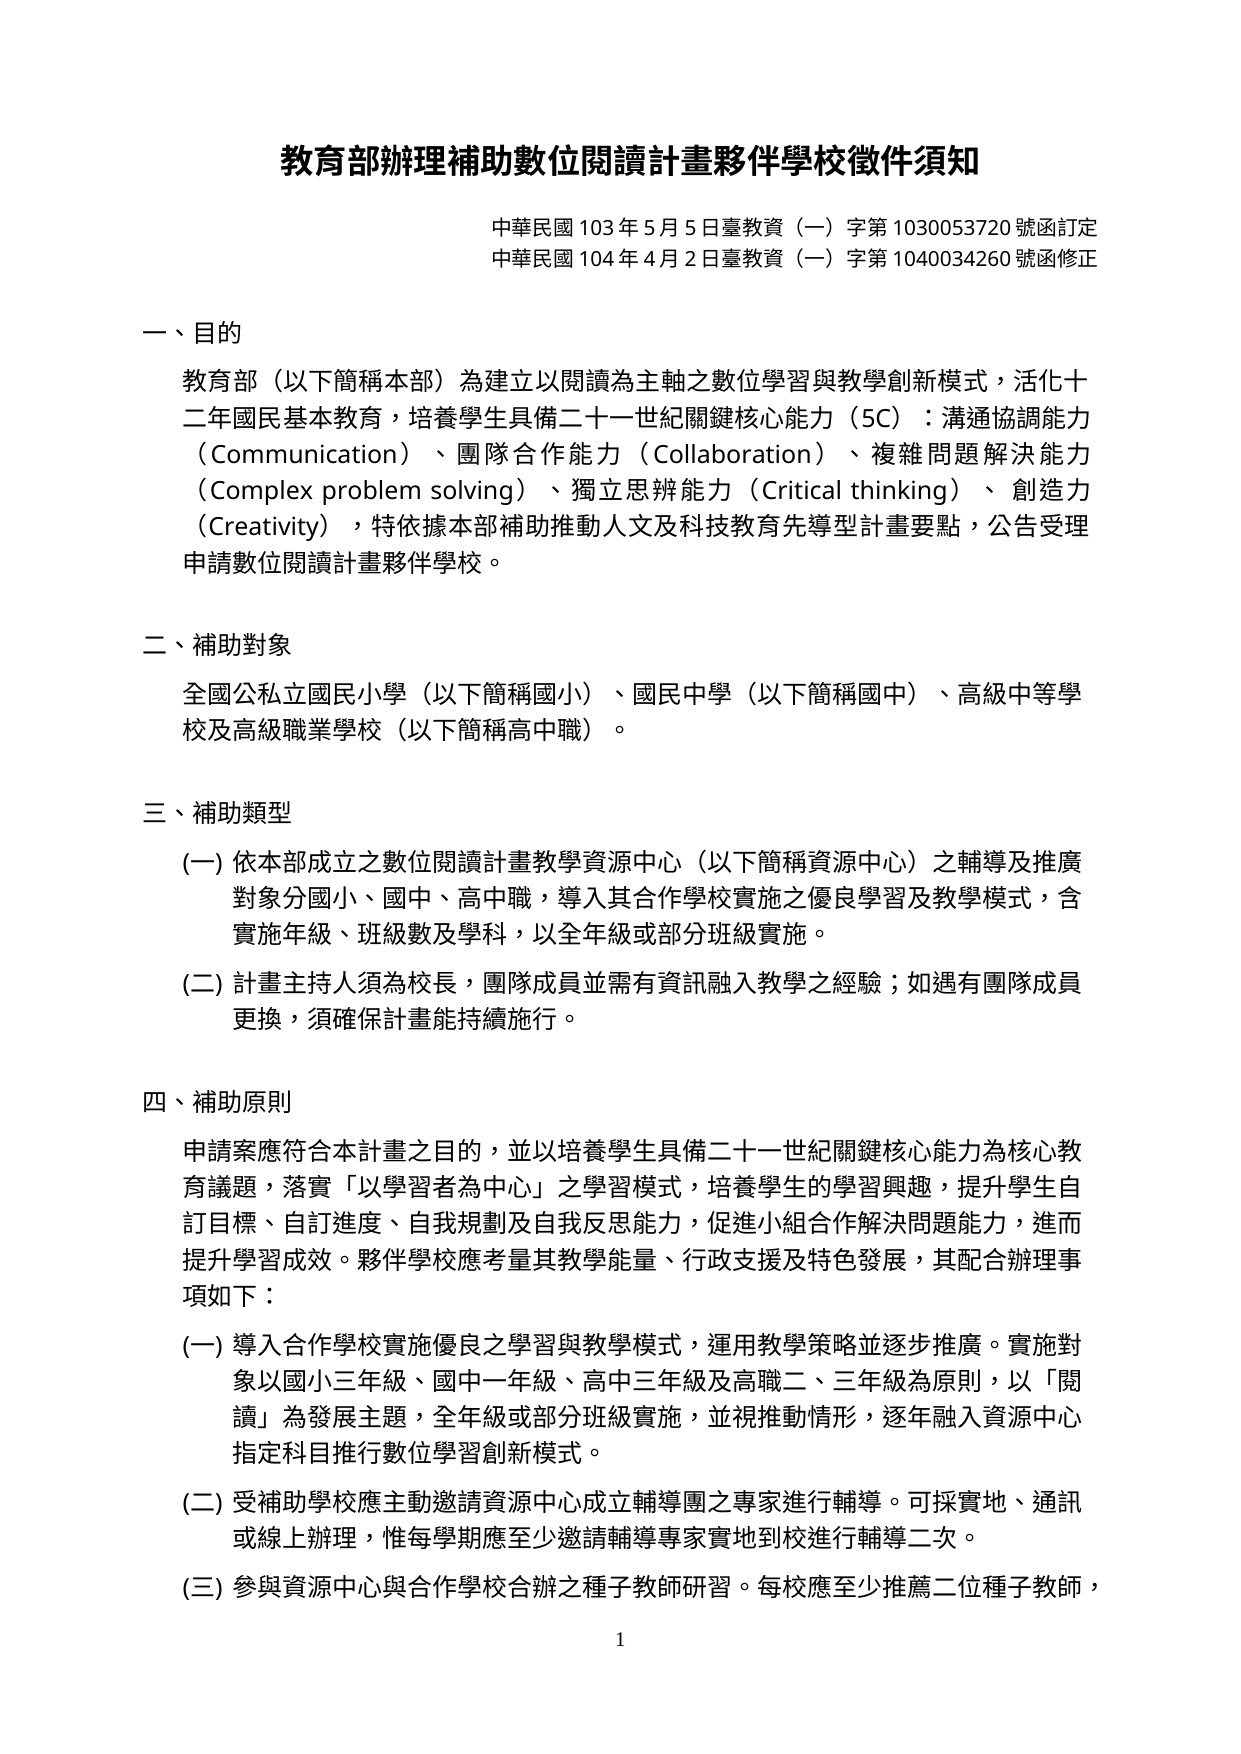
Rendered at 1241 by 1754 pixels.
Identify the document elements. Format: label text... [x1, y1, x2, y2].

list 中華民國103年5月5日臺教資（一）字第1030053720號函訂定 [182, 211, 1098, 242]
list 中華民國104年4月2日臺教資（一）字第1040034260號函修正 [182, 242, 1098, 272]
list 教育部（以下簡稱本部）為建立以閱讀為主軸之數位學習與教學創新模式，活化十二年國民基本教育，培養學生具備二十一世紀關鍵核心能力（5C）：溝通協調能力（Communication）、團隊合作能力（Collaboration）、複雜問題解決能力（Complex problem solving）、獨立思辨能力（Critical thinking）、 創造力（Creativity），特依據本部補助推動人文及科技教育先導型計畫要點，公告受理申請數位閱讀計畫夥伴學校。 [182, 362, 1092, 579]
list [182, 1568, 1098, 1604]
list 補助對象 [142, 626, 1098, 662]
list 目的 [142, 313, 1098, 349]
list 申請案應符合本計畫之目的，並以培養學生具備二十一世紀關鍵核心能力為核心教育議題，落實「以學習者為中心」之學習模式，培養學生的學習興趣，提升學生自訂目標、自訂進度、自我規劃及自我反思能力，促進小組合作解決問題能力，進而提升學習成效。夥伴學校應考量其教學能量、行政支援及特色發展，其配合辦理事項如下： [182, 1131, 1098, 1313]
list 依本部成立之數位閱讀計畫教學資源中心（以下簡稱資源中心）之輔導及推廣對象分國小、國中、高中職，導入其合作學校實施之優良學習及教學模式，含實施年級、班級數及學科，以全年級或部分班級實施。 [182, 842, 1098, 951]
list 導入合作學校實施優良之學習與教學模式，運用教學策略並逐步推廣。實施對象以國小三年級、國中一年級、高中三年級及高職二、三年級為原則，以「閱讀」為發展主題，全年級或部分班級實施，並視推動情形，逐年融入資源中心指定科目推行數位學習創新模式。 [182, 1325, 1098, 1470]
list 補助類型 [142, 794, 1098, 830]
list 計畫主持人須為校長，團隊成員並需有資訊融入教學之經驗；如遇有團隊成員更換，須確保計畫能持續施行。 [182, 964, 1098, 1036]
list 全國公私立國民小學（以下簡稱國小）、國民中學（以下簡稱國中）、高級中等學校及高級職業學校（以下簡稱高中職）。 [182, 674, 1098, 747]
text 教育部辦理補助數位閱讀計畫夥伴學校徵件須知 [142, 135, 1119, 183]
list 補助原則 [142, 1083, 1098, 1119]
list 受補助學校應主動邀請資源中心成立輔導團之專家進行輔導。可採實地、通訊或線上辦理，惟每學期應至少邀請輔導專家實地到校進行輔導二次。 [182, 1483, 1098, 1555]
